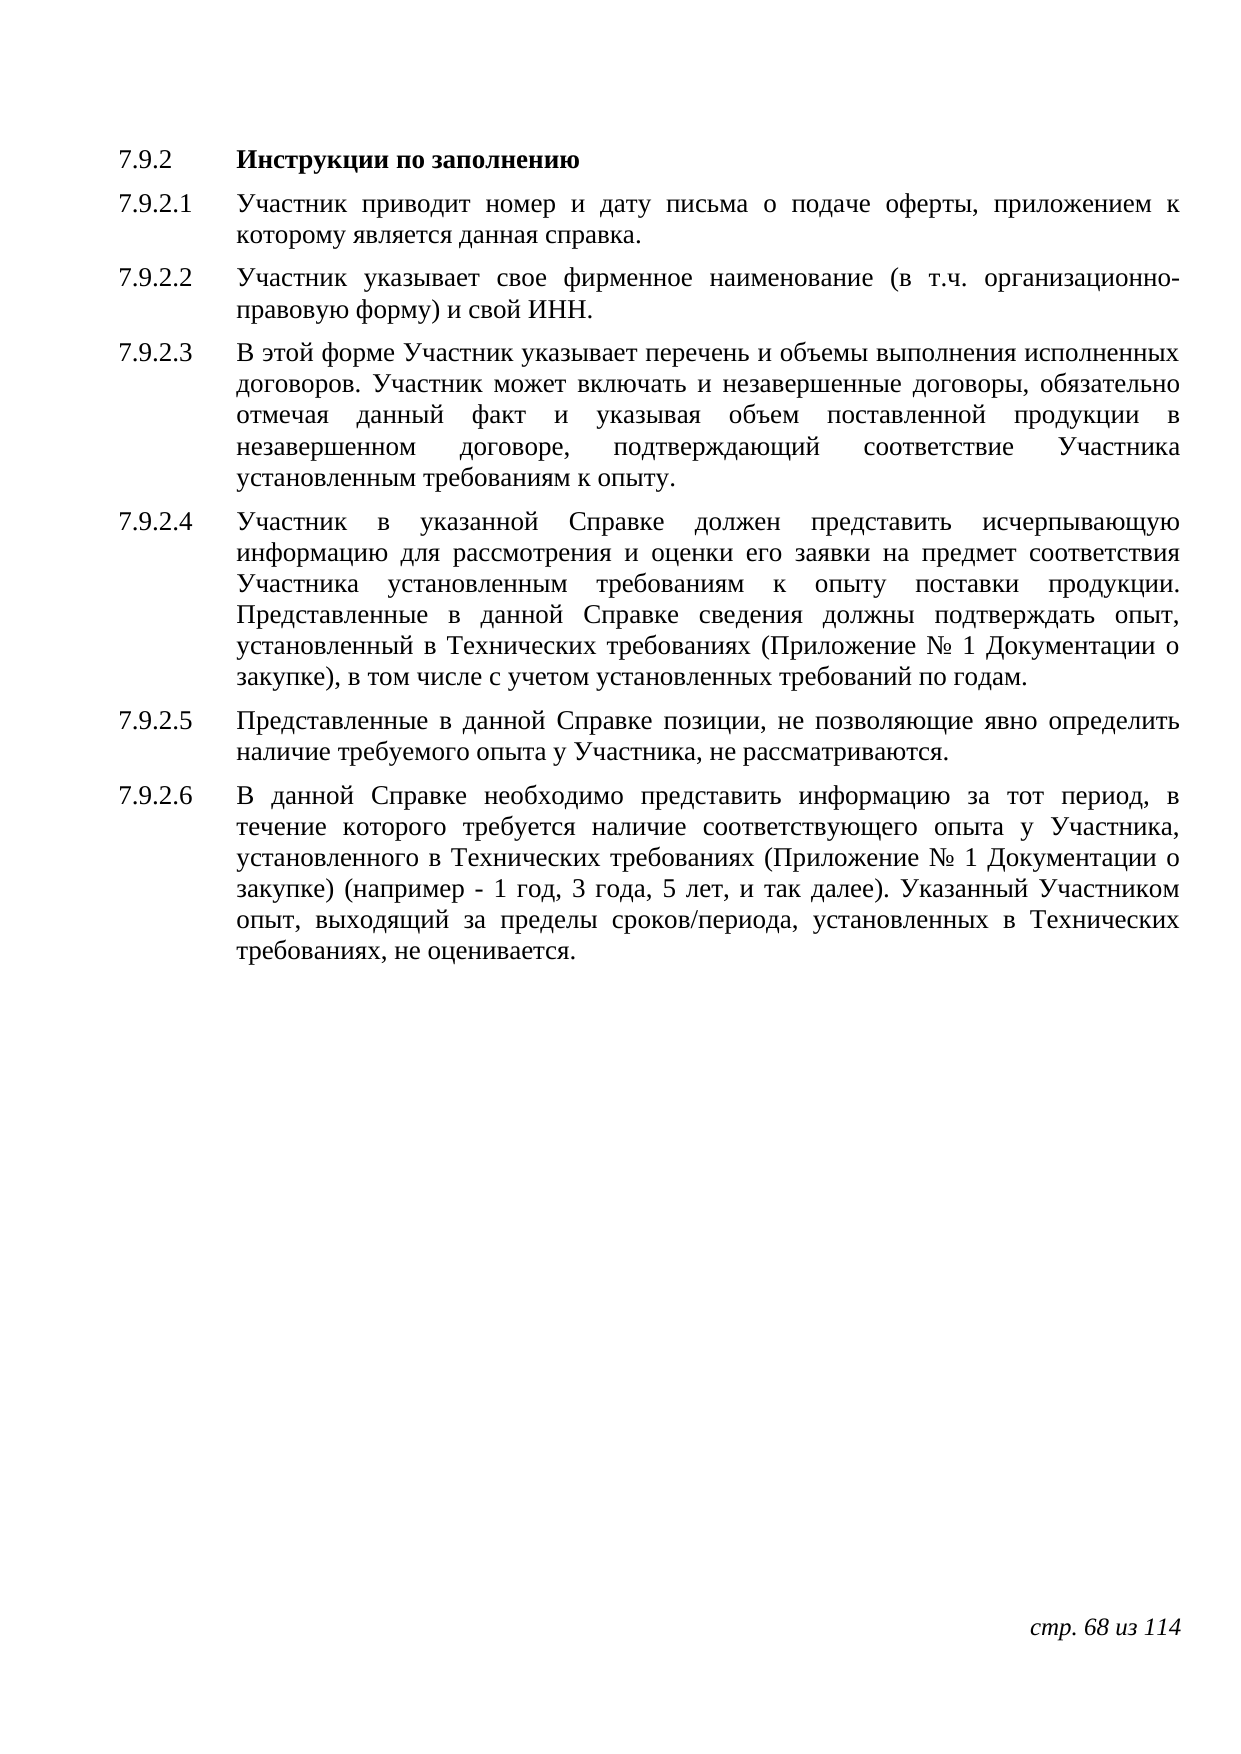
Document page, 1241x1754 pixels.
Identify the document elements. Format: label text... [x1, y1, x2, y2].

text Инструкции по заполнению [118, 143, 1181, 174]
text Участник приводит номер и дату письма о подаче оферты, приложением к которому является данная справка. [118, 187, 1181, 249]
text В этой форме Участник указывает перечень и объемы выполнения исполненных договоров. Участник может включать и незавершенные договоры, обязательно отмечая данный факт и указывая объем поставленной продукции в незавершенном договоре, подтверждающий соответствие Участника установленным требованиям к опыту. [118, 336, 1181, 492]
text Представленные в данной Справке позиции, не позволяющие явно определить наличие требуемого опыта у Участника, не рассматриваются. [118, 704, 1181, 766]
text Участник указывает свое фирменное наименование (в т.ч. организационно-правовую форму) и свой ИНН. [118, 262, 1181, 324]
text Участник в указанной Справке должен представить исчерпывающую информацию для рассмотрения и оценки его заявки на предмет соответствия Участника установленным требованиям к опыту поставки продукции. Представленные в данной Справке сведения должны подтверждать опыт, установленный в Технических требованиях (Приложение № 1 Документации о закупке), в том числе с учетом установленных требований по годам. [118, 504, 1181, 691]
text В данной Справке необходимо представить информацию за тот период, в течение которого требуется наличие соответствующего опыта у Участника, установленного в Технических требованиях (Приложение № 1 Документации о закупке) (например - 1 год, 3 года, 5 лет, и так далее). Указанный Участником опыт, выходящий за пределы сроков/периода, установленных в Технических требованиях, не оценивается. [118, 779, 1181, 966]
